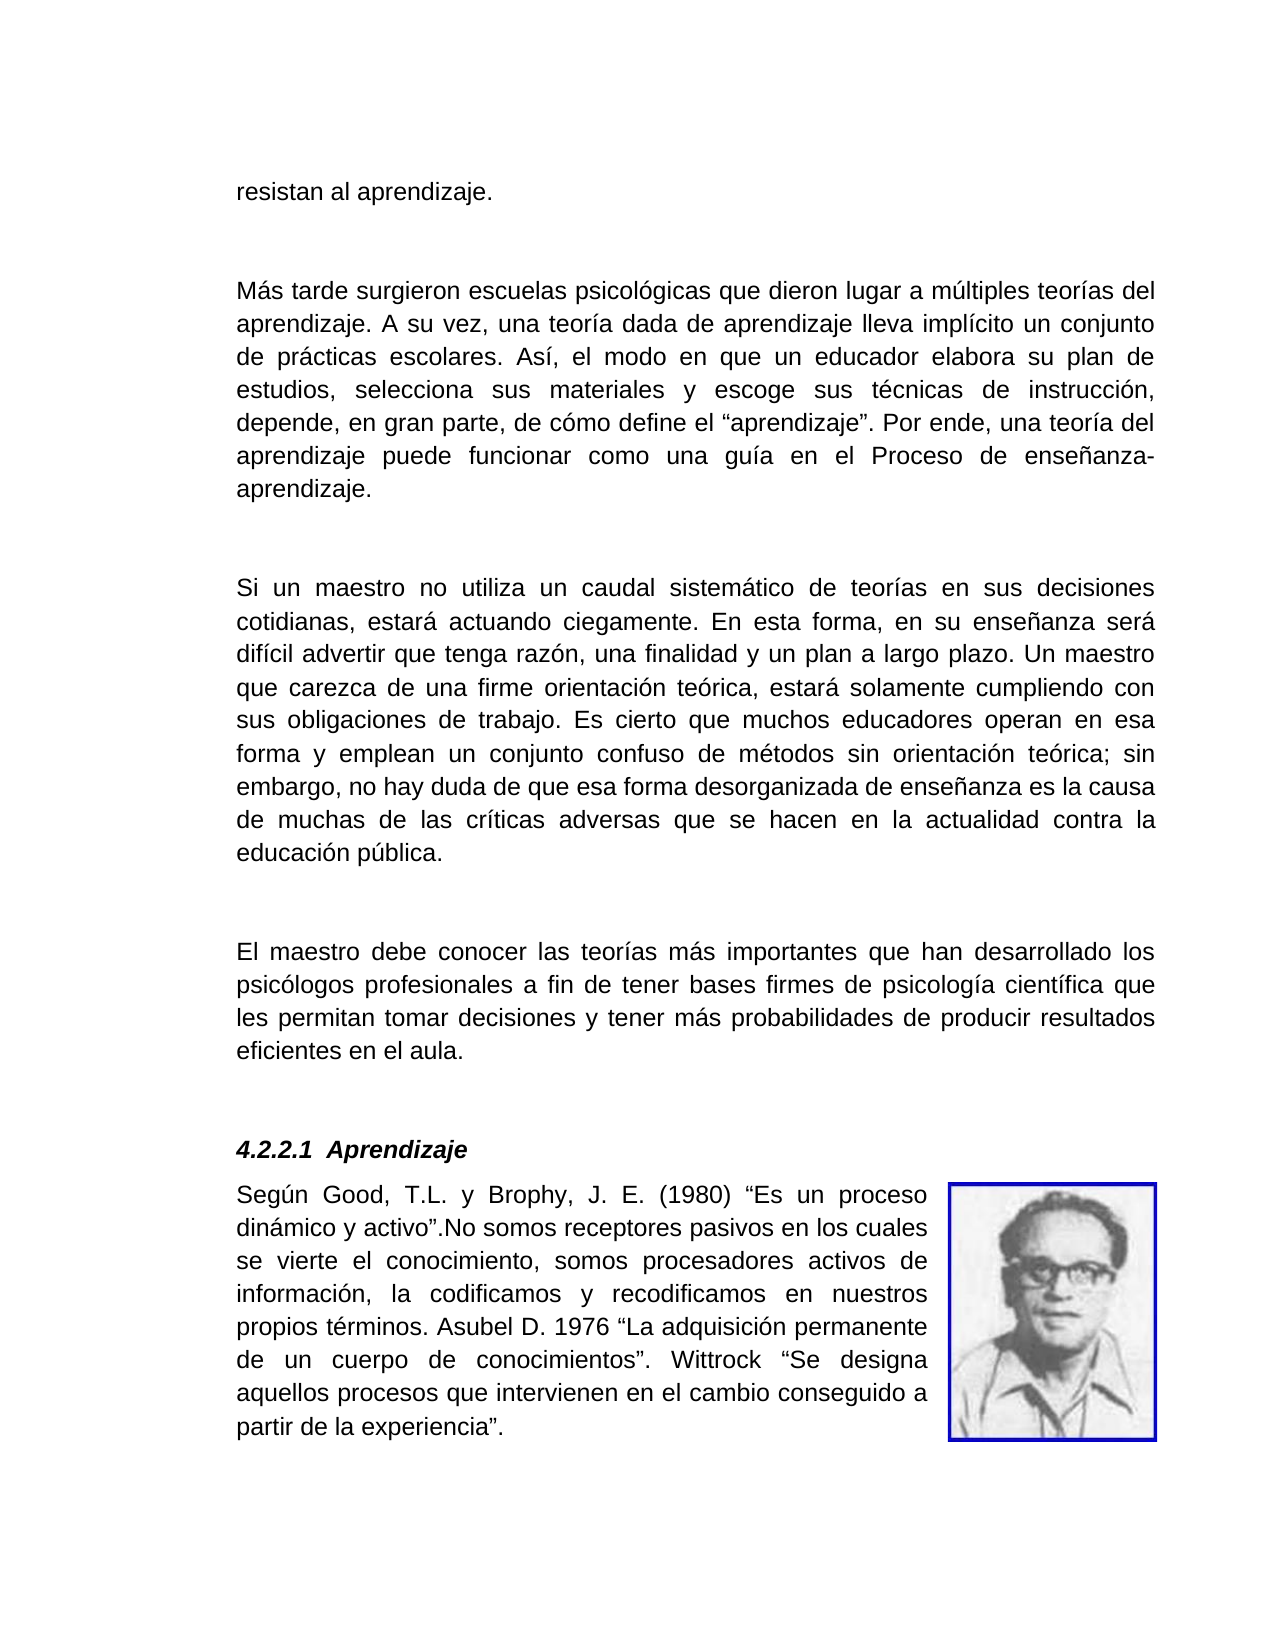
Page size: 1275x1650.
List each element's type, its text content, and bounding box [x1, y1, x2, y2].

text Según Good, T.L. y Brophy, J. E. (1980) “Es un proceso dinámico y activo”.No somos receptores pasivos en los cuales se vierte el conocimiento, somos procesadores activos de información, la codificamos y recodificamos en nuestros propios términos. Asubel D. 1976 “La adquisición permanente de un cuerpo de conocimientos”. Wittrock “Se designa aquellos procesos que intervienen en el cambio conseguido a partir de la experiencia”. [236, 1180, 1157, 1440]
picture [947, 1182, 1158, 1442]
text Si un maestro no utiliza un caudal sistemático de teorías en sus decisiones cotidianas, estará actuando ciegamente. En esta forma, en su enseñanza será difícil advertir que tenga razón, una finalidad y un plan a largo plazo. Un maestro que carezca de una firme orientación teórica, estará solamente cumpliendo con sus obligaciones de trabajo. Es cierto que muchos educadores operan en esa forma y emplean un conjunto confuso de métodos sin orientación teórica; sin embargo, no hay duda de que esa forma desorganizada de enseñanza es la causa de muchas de las críticas adversas que se hacen en la actualidad contra la educación pública. [236, 573, 1157, 866]
subtitle Aprendizaje [236, 1135, 1157, 1163]
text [236, 177, 1157, 206]
text El maestro debe conocer las teorías más importantes que han desarrollado los psicólogos profesionales a fin de tener bases firmes de psicología científica que les permitan tomar decisiones y tener más probabilidades de producir resultados eficientes en el aula. [236, 937, 1157, 1064]
text Más tarde surgieron escuelas psicológicas que dieron lugar a múltiples teorías del aprendizaje. A su vez, una teoría dada de aprendizaje lleva implícito un conjunto de prácticas escolares. Así, el modo en que un educador elabora su plan de estudios, selecciona sus materiales y escoge sus técnicas de instrucción, depende, en gran parte, de cómo define el “aprendizaje”. Por ende, una teoría del aprendizaje puede funcionar como una guía en el Proceso de enseñanza-aprendizaje. [236, 276, 1157, 503]
